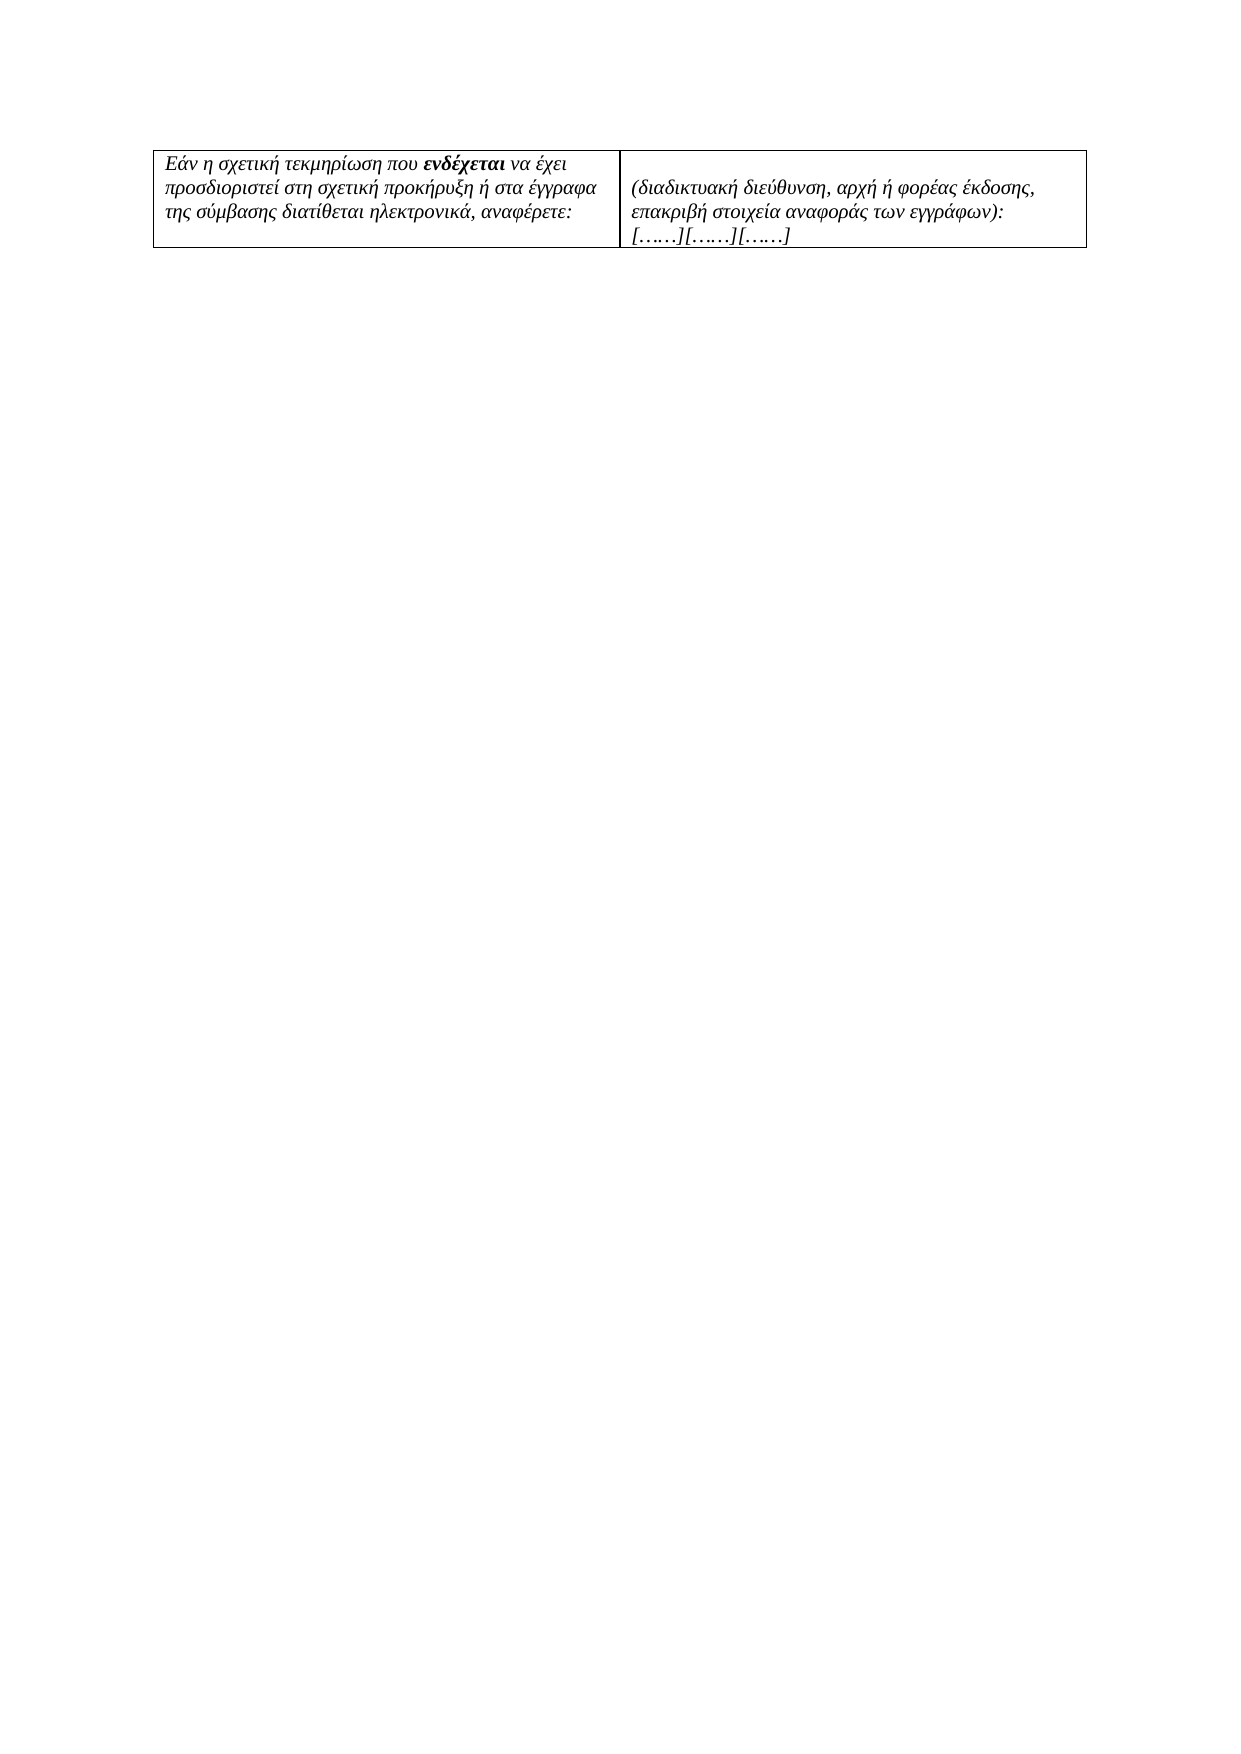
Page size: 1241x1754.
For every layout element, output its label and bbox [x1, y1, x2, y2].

table_cell [621, 151, 1086, 247]
table_cell [154, 151, 619, 247]
